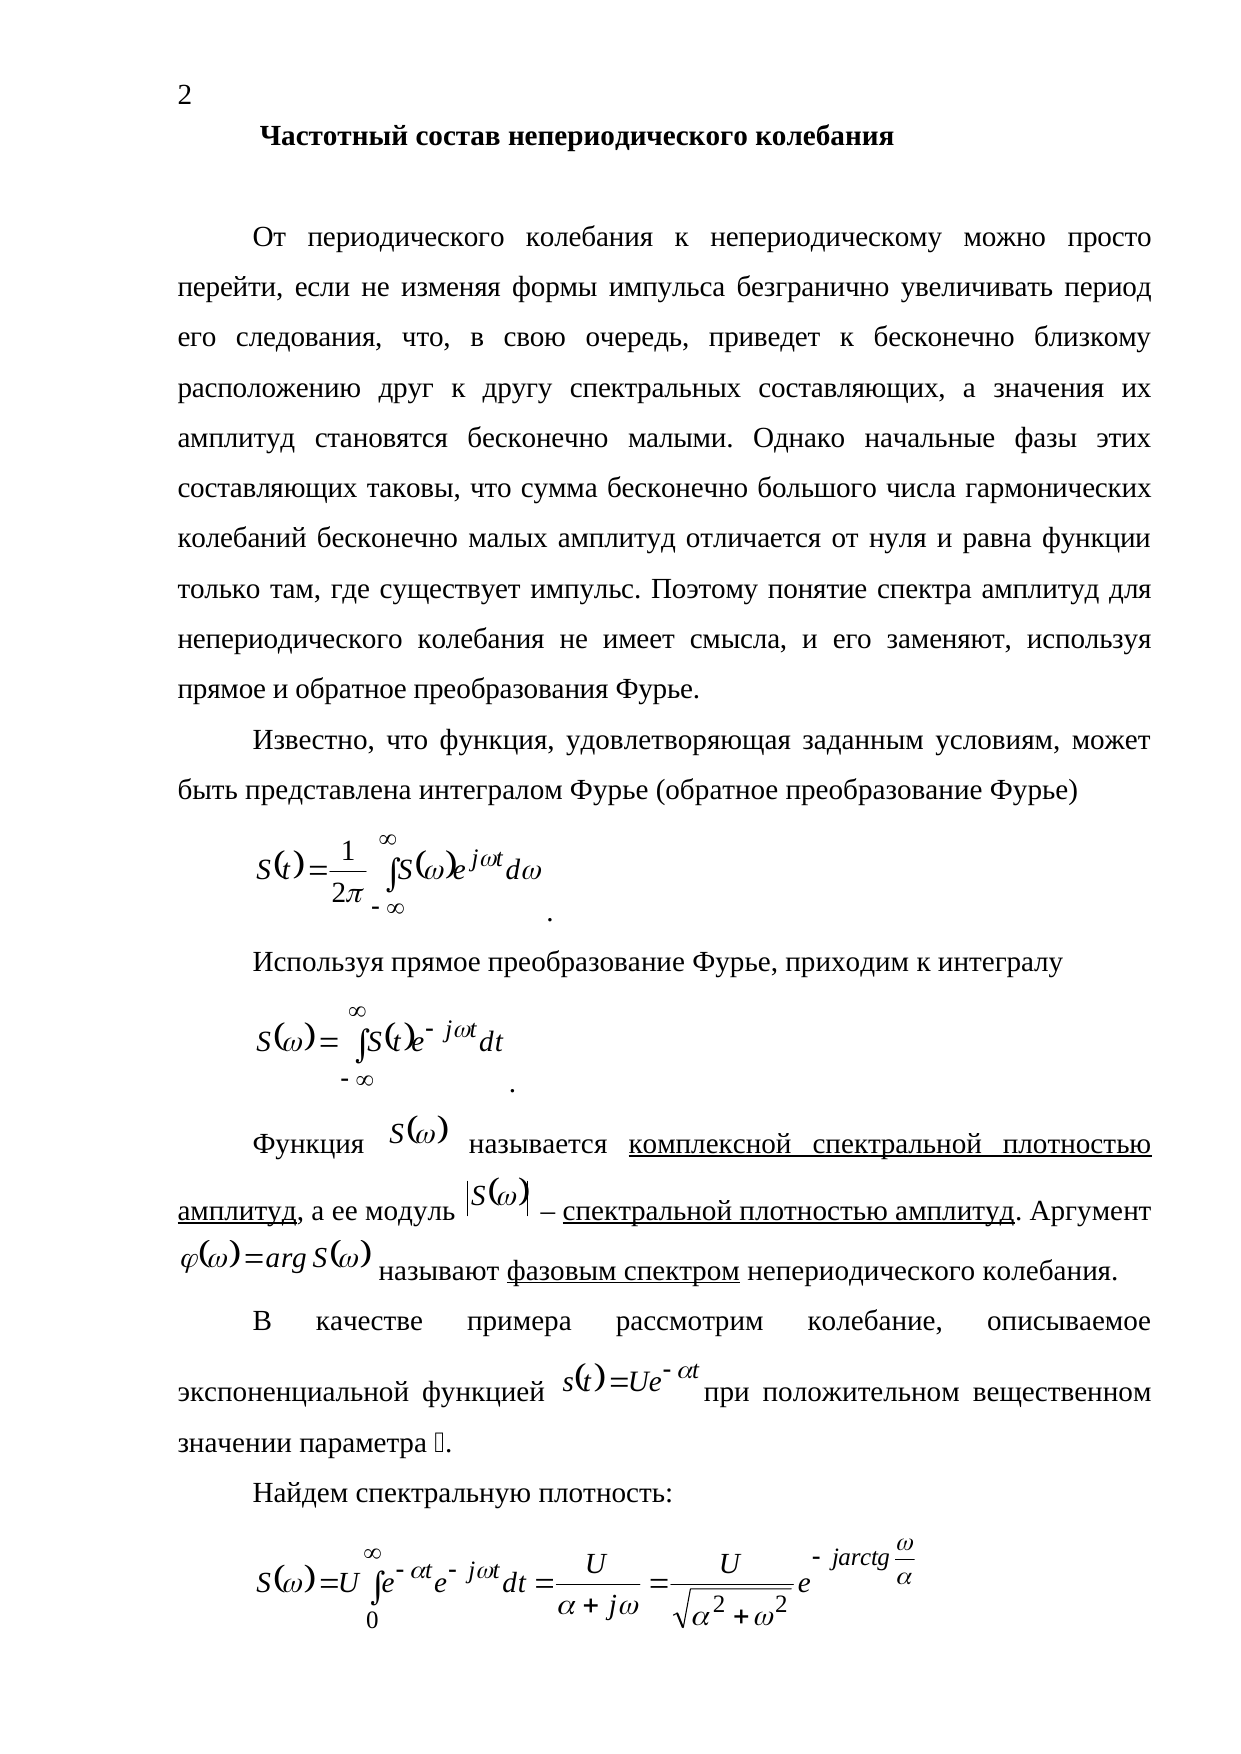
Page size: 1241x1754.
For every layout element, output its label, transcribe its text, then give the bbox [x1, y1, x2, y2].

text . [177, 822, 1152, 927]
text От периодического колебания к непериодическому можно просто перейти, если не изменяя формы импульса безгранично увеличивать период его следования, что, в свою очередь, приведет к бесконечно близкому расположению друг к другу спектральных составляющих, а значения их амплитуд становятся бесконечно малыми. Однако начальные фазы этих составляющих таковы, что сумма бесконечно большого числа гармонических колебаний бесконечно малых амплитуд отличается от нуля и равна функции только там, где существует импульс. Поэтому понятие спектра амплитуд для непериодического колебания не имеет смысла, и его заменяют, используя прямое и обратное преобразования Фурье. [177, 219, 1152, 705]
text . [177, 994, 1152, 1099]
text Известно, что функция, удовлетворяющая заданным условиям, может быть представлена интегралом Фурье (обратное преобразование Фурье) [177, 722, 1152, 806]
text Используя прямое преобразование Фурье, приходим к интегралу [177, 944, 1152, 978]
text Частотный состав непериодического колебания [177, 118, 1152, 152]
text В качестве примера рассмотрим колебание, описываемое экспоненциальной функцией при положительном вещественном значении параметра . [177, 1303, 1152, 1458]
text Найдем спектральную плотность: [177, 1475, 1152, 1509]
text Функция называется комплексной спектральной плотностью амплитуд, а ее модуль – спектральной плотностью амплитуд. Аргумент называют фазовым спектром непериодического колебания. [177, 1116, 1152, 1286]
